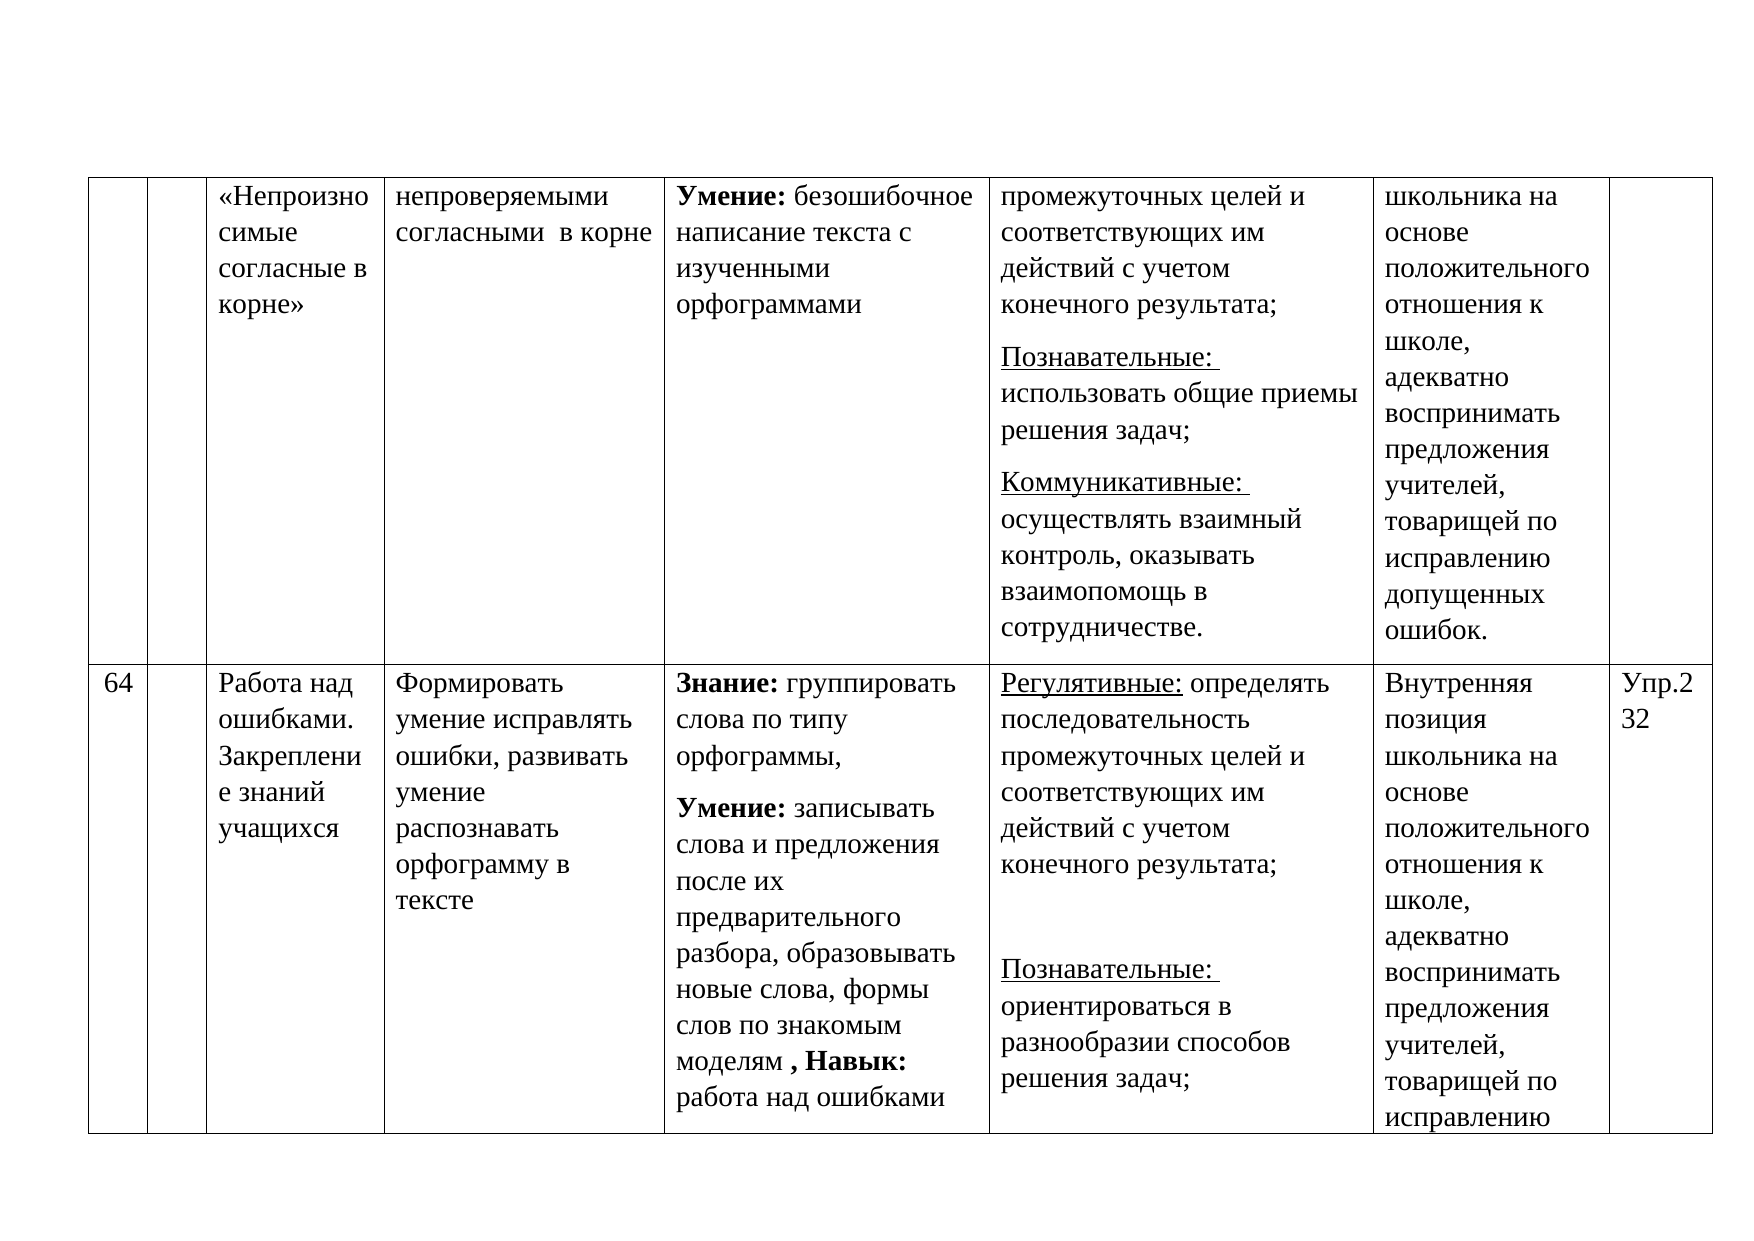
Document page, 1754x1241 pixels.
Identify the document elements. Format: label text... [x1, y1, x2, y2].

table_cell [385, 178, 664, 664]
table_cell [1374, 178, 1609, 664]
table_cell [207, 178, 384, 664]
table_cell [148, 665, 206, 1133]
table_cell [665, 665, 989, 1133]
table_cell 64 [89, 665, 147, 1133]
table_cell [148, 178, 206, 664]
table_cell Упр.232 [1610, 665, 1712, 1133]
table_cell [207, 665, 384, 1133]
table_cell [1610, 178, 1712, 664]
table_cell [990, 665, 1373, 1133]
table_cell 63 [89, 178, 147, 664]
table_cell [1374, 665, 1609, 1133]
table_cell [385, 665, 664, 1133]
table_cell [990, 178, 1373, 664]
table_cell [665, 178, 989, 664]
